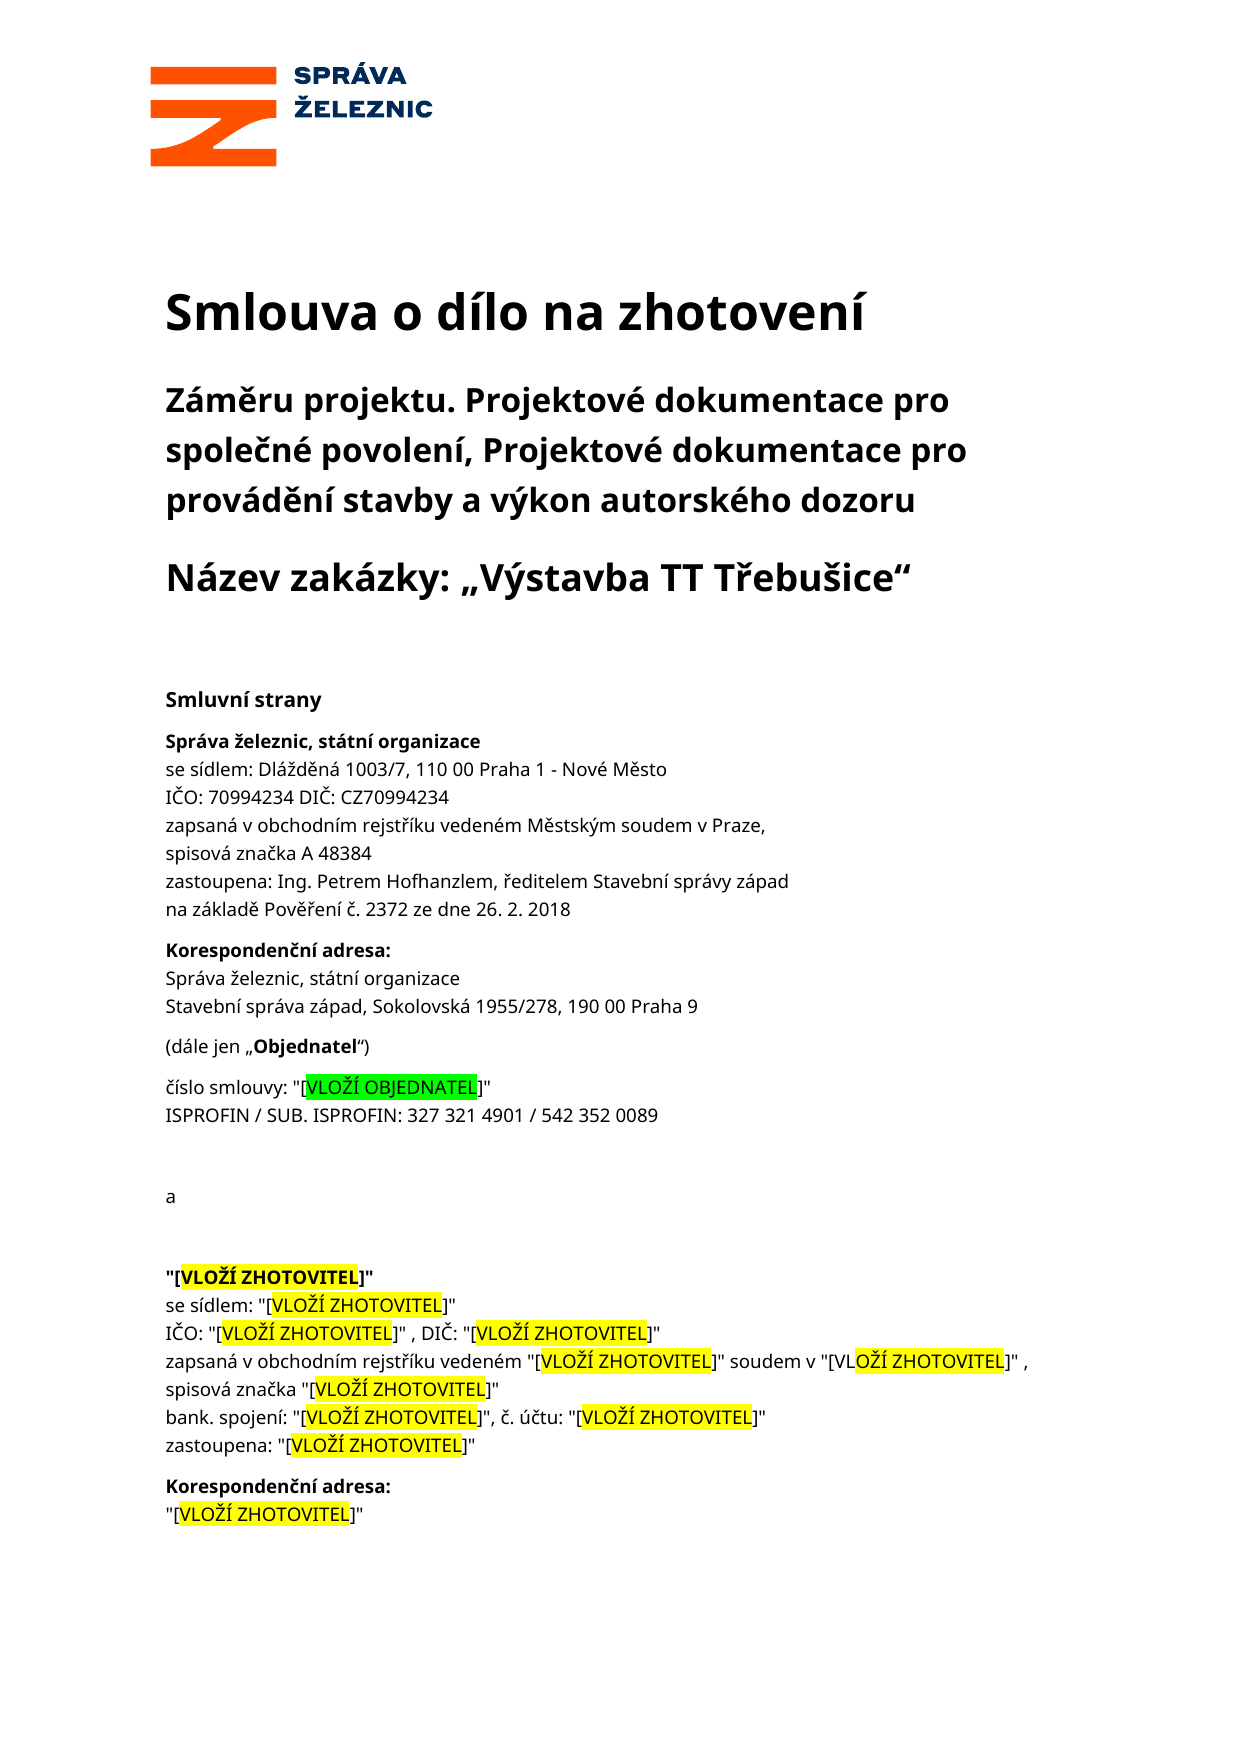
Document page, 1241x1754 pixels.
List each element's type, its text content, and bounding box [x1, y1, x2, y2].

text zapsaná v obchodním rejstříku vedeném Městským soudem v Praze, [165, 812, 1075, 838]
text "[VLOŽÍ ZHOTOVITEL]" [349, 1501, 1075, 1526]
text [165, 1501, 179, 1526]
text IČO: 70994234 DIČ: CZ70994234 [165, 784, 1075, 810]
text číslo smlouvy: "[VLOŽÍ OBJEDNATEL]" [165, 1074, 306, 1100]
text se sídlem: "[VLOŽÍ ZHOTOVITEL]" [165, 1292, 272, 1318]
text na základě Pověření č. 2372 ze dne 26. 2. 2018 [165, 897, 1075, 922]
text zastoupena: "[VLOŽÍ ZHOTOVITEL]" [165, 1432, 1075, 1458]
text bank. spojení: "[VLOŽÍ ZHOTOVITEL]", č. účtu: "[VLOŽÍ ZHOTOVITEL]" [752, 1404, 1075, 1430]
text spisová značka "[VLOŽÍ ZHOTOVITEL]" [485, 1376, 1075, 1402]
text Název zakázky: [165, 551, 1075, 602]
text Záměru projektu. Projektové dokumentace pro společné povolení, Projektové dokumentace pro provádění stavby a výkon autorského dozoru [165, 377, 1075, 522]
text zapsaná v obchodním rejstříku vedeném "[VLOŽÍ ZHOTOVITEL]" soudem v "[VLOŽÍ ZHOTOVITEL]" , [165, 1348, 541, 1374]
text Správa železnic, státní organizace [165, 965, 1075, 991]
text se sídlem: "[VLOŽÍ ZHOTOVITEL]" [442, 1292, 1075, 1318]
text (dále jen „Objednatel“) [165, 1034, 1075, 1059]
text Stavební správa západ, Sokolovská 1955/278, 190 00 Praha 9 [165, 993, 1075, 1019]
text Korespondenční adresa: [165, 937, 1075, 963]
text zastoupena: Ing. Petrem Hofhanzlem, ředitelem Stavební správy západ [165, 868, 1075, 894]
text a [165, 1183, 1075, 1209]
text číslo smlouvy: "[VLOŽÍ OBJEDNATEL]" [477, 1074, 1075, 1100]
text spisová značka A 48384 [165, 841, 1075, 866]
text Smluvní strany [165, 685, 1075, 713]
text spisová značka "[VLOŽÍ ZHOTOVITEL]" [165, 1376, 315, 1402]
text "[VLOŽÍ ZHOTOVITEL]" [358, 1264, 1075, 1290]
text Korespondenční adresa: [165, 1473, 1075, 1498]
text se sídlem: Dlážděná 1003/7, 110 00 Praha 1 - Nové Město [165, 756, 1075, 782]
text Smlouva o dílo na zhotovení [165, 277, 1075, 345]
text IČO: "[VLOŽÍ ZHOTOVITEL]" , DIČ: "[VLOŽÍ ZHOTOVITEL]" [647, 1320, 1075, 1346]
text Správa železnic, státní organizace [165, 728, 1075, 754]
text ISPROFIN / SUB. ISPROFIN: 327 321 4901 / 542 352 0089 [165, 1102, 1075, 1128]
